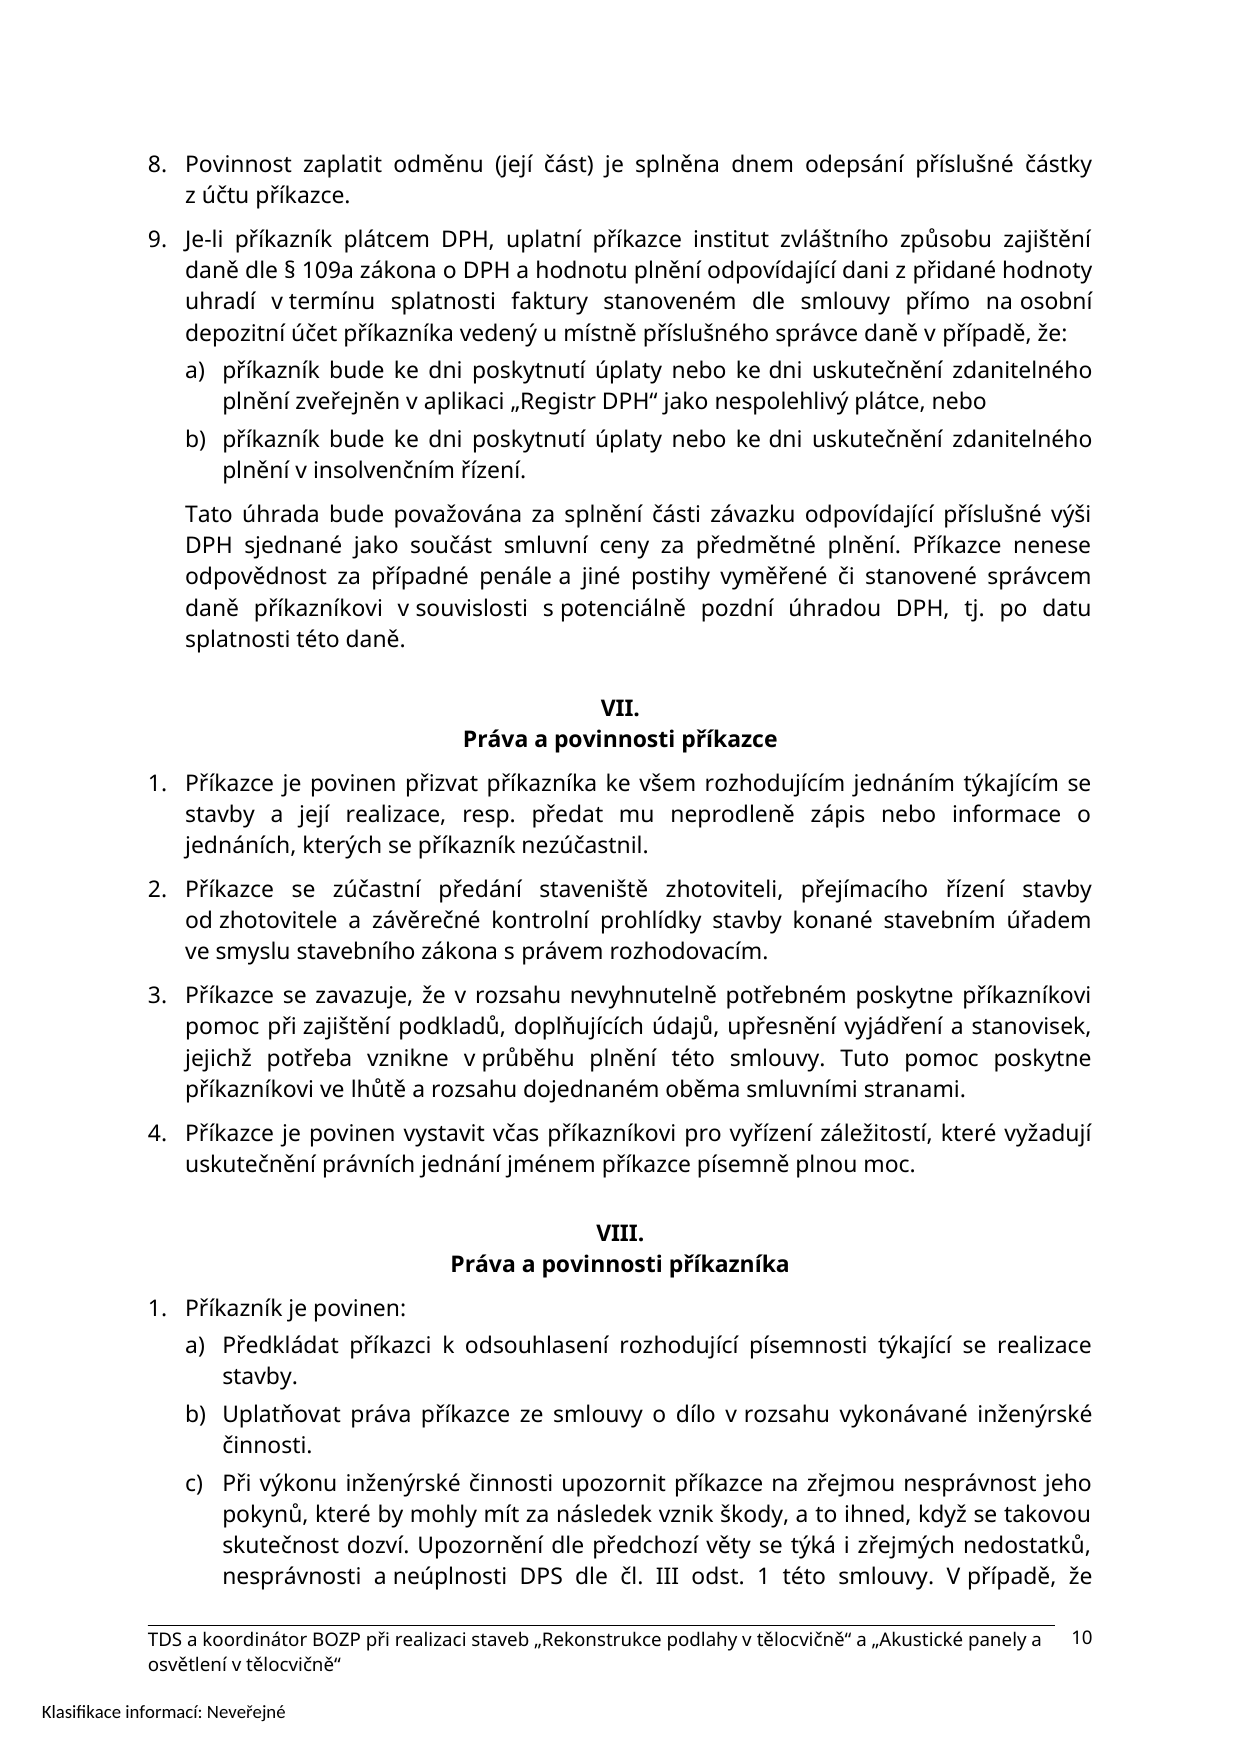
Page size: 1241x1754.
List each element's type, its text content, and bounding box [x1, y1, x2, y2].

list Příkazce se zúčastní předání staveniště zhotoviteli, přejímacího řízení stavby od zhotovitele a závěrečné kontrolní prohlídky stavby konané stavebním úřadem ve smyslu stavebního zákona s právem rozhodovacím. [148, 873, 1092, 966]
list Je-li příkazník plátcem DPH, uplatní příkazce institut zvláštního způsobu zajištění daně dle § 109a zákona o DPH a hodnotu plnění odpovídající dani z přidané hodnoty uhradí v termínu splatnosti faktury stanoveném dle smlouvy přímo na osobní depozitní účet příkazníka vedený u místně příslušného správce daně v případě, že: [148, 223, 1092, 348]
list příkazník bude ke dni poskytnutí úplaty nebo ke dni uskutečnění zdanitelného plnění zveřejněn v aplikaci „Registr DPH“ jako nespolehlivý plátce, nebo [185, 354, 1092, 416]
list Předkládat příkazci k odsouhlasení rozhodující písemnosti týkající se realizace stavby. [185, 1329, 1092, 1391]
list Uplatňovat práva příkazce ze smlouvy o dílo v rozsahu vykonávané inženýrské činnosti. [185, 1398, 1092, 1460]
text Tato úhrada bude považována za splnění části závazku odpovídající příslušné výši DPH sjednané jako součást smluvní ceny za předmětné plnění. Příkazce nenese odpovědnost za případné penále a jiné postihy vyměřené či stanovené správcem daně příkazníkovi v souvislosti s potenciálně pozdní úhradou DPH, tj. po datu splatnosti této daně. [185, 498, 1092, 654]
list Povinnost zaplatit odměnu (její část) je splněna dnem odepsání příslušné částky z účtu příkazce. [148, 148, 1092, 210]
list Příkazce se zavazuje, že v rozsahu nevyhnutelně potřebném poskytne příkazníkovi pomoc při zajištění podkladů, doplňujících údajů, upřesnění vyjádření a stanovisek, jejichž potřeba vznikne v průběhu plnění této smlouvy. Tuto pomoc poskytne příkazníkovi ve lhůtě a rozsahu dojednaném oběma smluvními stranami. [148, 979, 1092, 1104]
list příkazník bude ke dni poskytnutí úplaty nebo ke dni uskutečnění zdanitelného plnění v insolvenčním řízení. [185, 423, 1092, 485]
text VII. Práva a povinnosti příkazce [148, 691, 1092, 754]
list Příkazce je povinen přizvat příkazníka ke všem rozhodujícím jednáním týkajícím se stavby a její realizace, resp. předat mu neprodleně zápis nebo informace o jednáních, kterých se příkazník nezúčastnil. [148, 766, 1092, 860]
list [185, 1466, 1092, 1591]
list Příkazník je povinen: [148, 1291, 1092, 1323]
text VIII. Práva a povinnosti příkazníka [148, 1216, 1092, 1279]
list Příkazce je povinen vystavit včas příkazníkovi pro vyřízení záležitostí, které vyžadují uskutečnění právních jednání jménem příkazce písemně plnou moc. [148, 1116, 1092, 1179]
